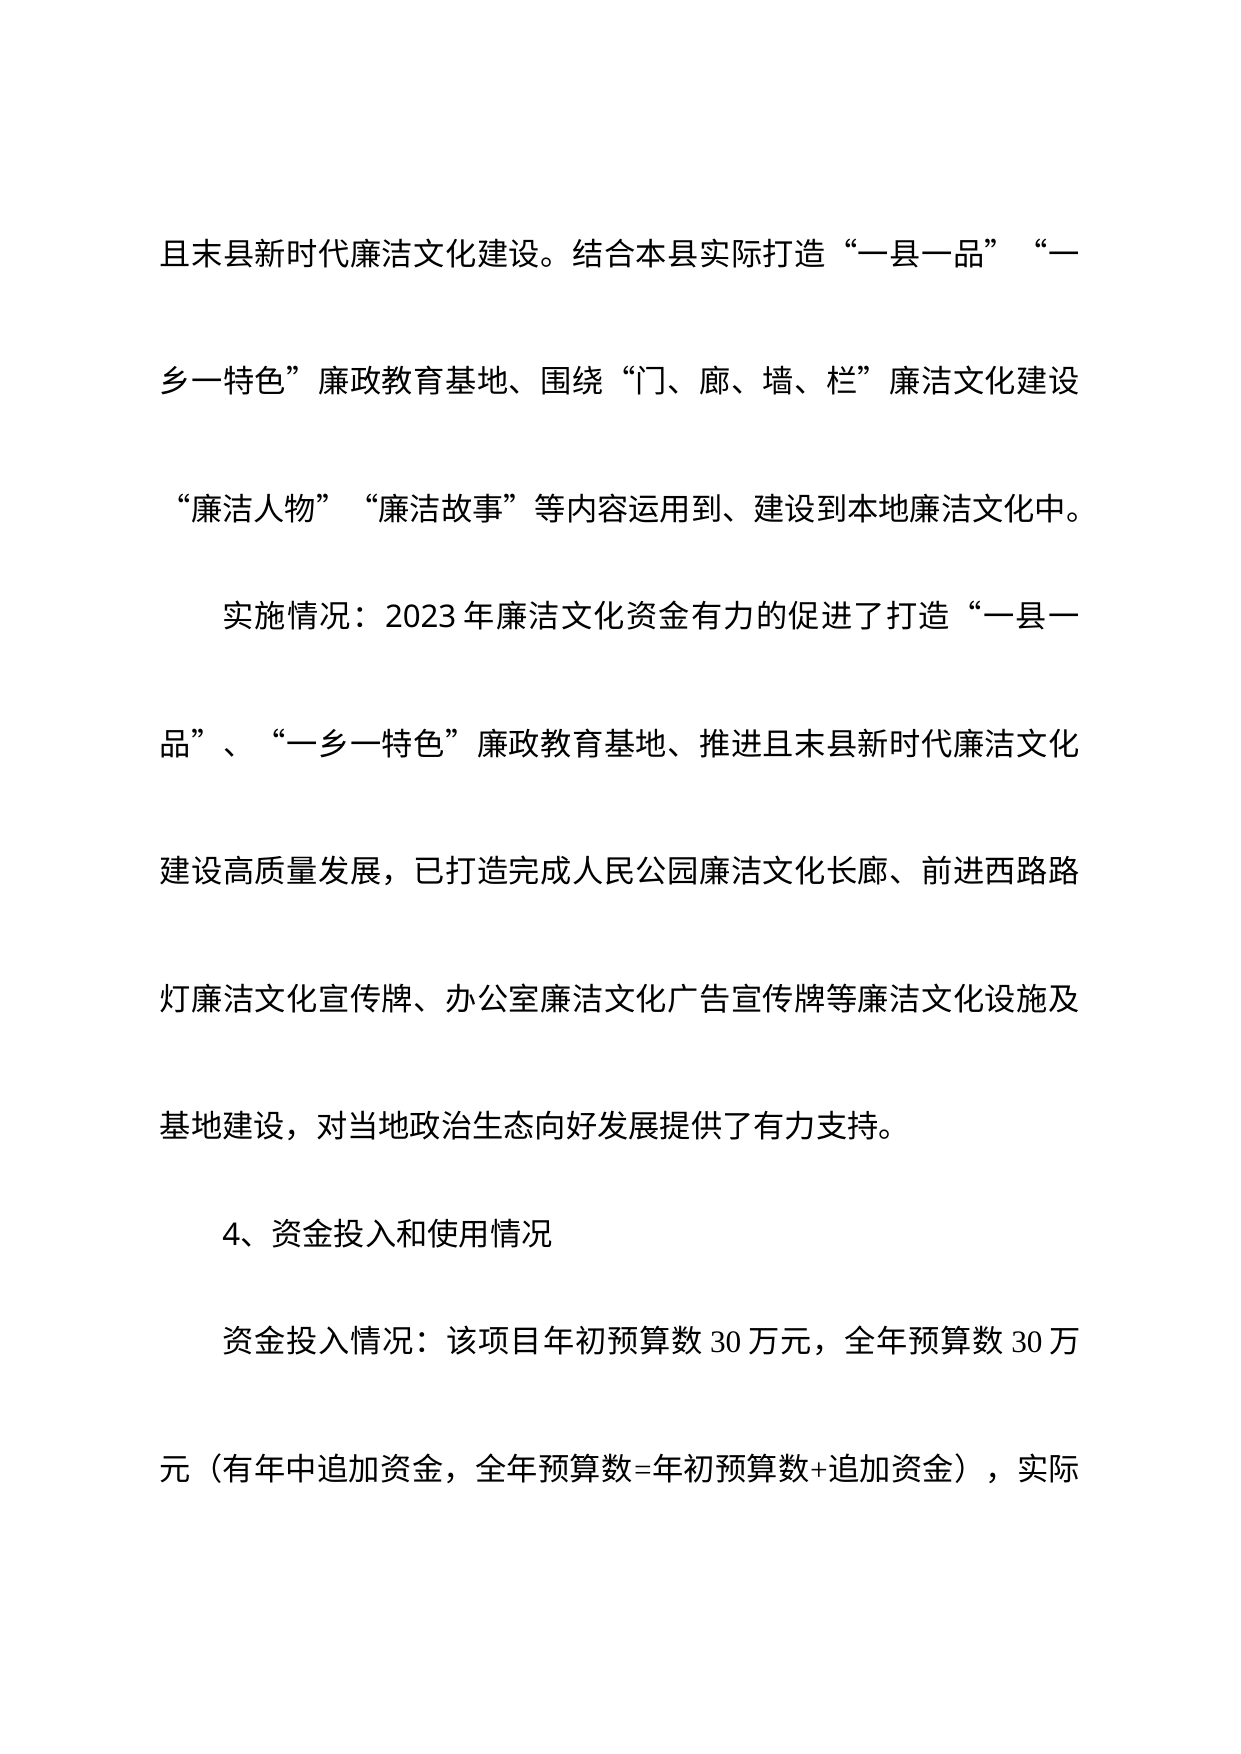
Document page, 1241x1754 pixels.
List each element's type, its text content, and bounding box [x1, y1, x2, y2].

text 4、资金投入和使用情况 [159, 1189, 1081, 1274]
text 实施情况：2023年廉洁文化资金有力的促进了打造“一县一品”、“一乡一特色”廉政教育基地、推进且末县新时代廉洁文化建设高质量发展，已打造完成人民公园廉洁文化长廊、前进西路路灯廉洁文化宣传牌、办公室廉洁文化广告宣传牌等廉洁文化设施及基地建设，对当地政治生态向好发展提供了有力支持。 [159, 571, 1081, 1166]
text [159, 209, 1081, 549]
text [159, 1297, 1081, 1509]
